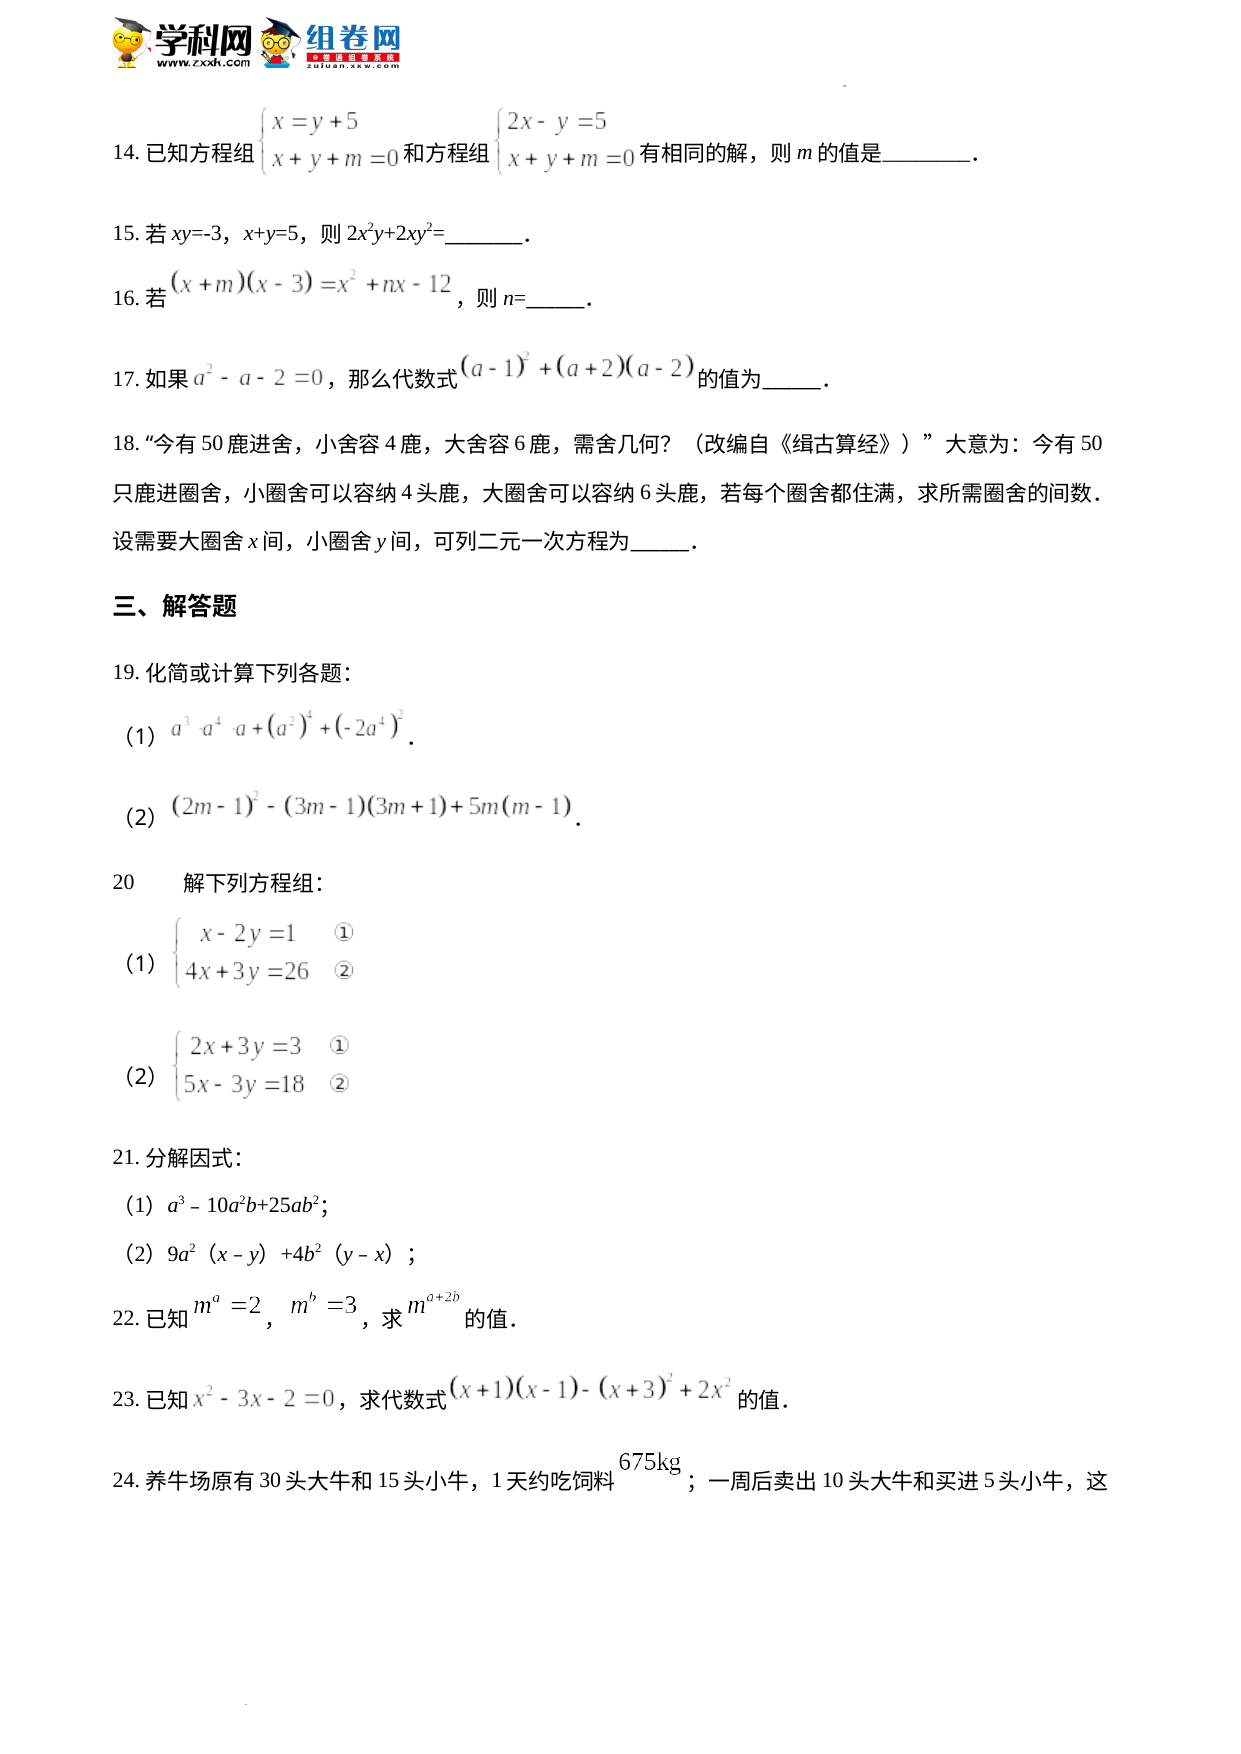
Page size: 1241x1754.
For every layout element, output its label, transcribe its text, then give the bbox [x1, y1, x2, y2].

text （1）． [112, 704, 1128, 769]
text 17. 如果，那么代数式的值为______． [112, 346, 1128, 411]
text （2） [112, 1027, 1128, 1124]
text （2）． [112, 784, 1128, 849]
text 18. “今有50鹿进舍，小舍容4鹿，大舍容6鹿，需舍几何？（改编自《缉古算经》）”大意为：今有50只鹿进圈舍，小圈舍可以容纳4头鹿，大圈舍可以容纳6头鹿，若每个圈舍都住满，求所需圈舍的间数．设需要大圈舍x间，小圈舍y间，可列二元一次方程为______． [112, 426, 1128, 556]
text 20 解下列方程组： [112, 865, 1128, 898]
picture [112, 17, 252, 68]
text （1） [112, 914, 1128, 1011]
text 21. 分解因式： [112, 1140, 1128, 1173]
text 三、解答题 [112, 572, 1128, 637]
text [112, 1447, 1128, 1512]
text 19. 化简或计算下列各题： [112, 655, 1128, 688]
picture [260, 17, 400, 68]
text （2）9a2（x﹣y）+4b2（y﹣x）； [112, 1237, 1128, 1269]
text 23. 已知，求代数式的值． [112, 1366, 1128, 1431]
text 15. 若xy=-3，x+y=5，则2x2y+2xy2=________． [112, 216, 1128, 249]
text 22. 已知，，求的值． [112, 1285, 1128, 1350]
text 16. 若，则n=______． [112, 265, 1128, 330]
text 14. 已知方程组和方程组有相同的解，则m的值是________． [112, 103, 1128, 201]
text （1）a3﹣10a2b+25ab2； [112, 1189, 1128, 1221]
